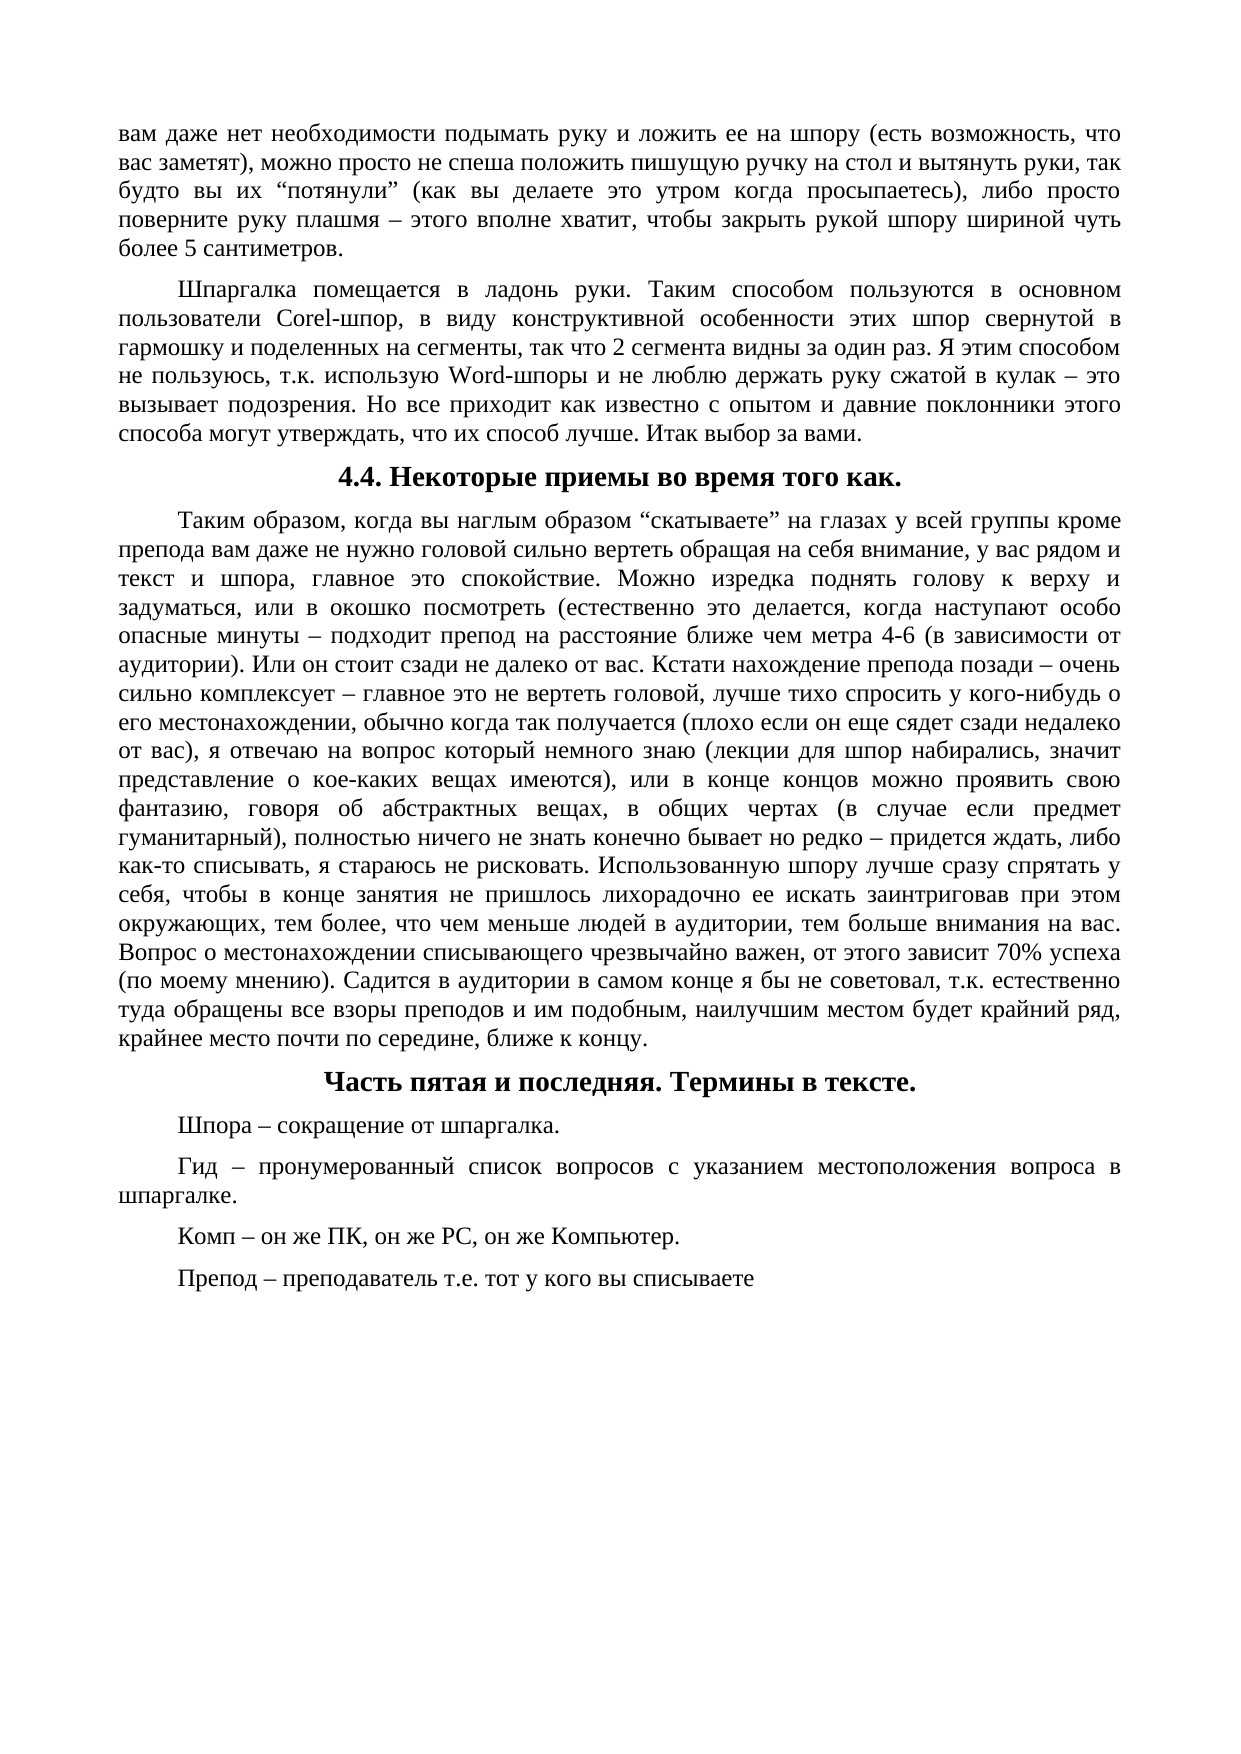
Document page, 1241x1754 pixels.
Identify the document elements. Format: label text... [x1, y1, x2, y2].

text Часть пятая и последняя. Термины в тексте. [118, 1064, 1122, 1098]
text Шпора – сокращение от шпаргалка. [118, 1110, 1122, 1139]
text Комп – он же ПК, он же PC, он же Компьютер. [118, 1221, 1122, 1250]
text Гид – пронумерованный список вопросов с указанием местоположения вопроса в шпаргалке. [118, 1151, 1122, 1209]
text Шпаргалка помещается в ладонь руки. Таким способом пользуются в основном пользователи Corel-шпор, в виду конструктивной особенности этих шпор свернутой в гармошку и поделенных на сегменты, так что 2 сегмента видны за один раз. Я этим способом не пользуюсь, т.к. использую Word-шпоры и не люблю держать руку сжатой в кулак – это вызывает подозрения. Но все приходит как известно с опытом и давние поклонники этого способа могут утверждать, что их способ лучше. Итак выбор за вами. [118, 274, 1122, 447]
text Препод – преподаватель т.е. тот у кого вы списываете [118, 1263, 1122, 1291]
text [118, 118, 1122, 262]
text 4.4. Некоторые приемы во время того как. [118, 459, 1122, 493]
text Таким образом, когда вы наглым образом “скатываете” на глазах у всей группы кроме препода вам даже не нужно головой сильно вертеть обращая на себя внимание, у вас рядом и текст и шпора, главное это спокойствие. Можно изредка поднять голову к верху и задуматься, или в окошко посмотреть (естественно это делается, когда наступают особо опасные минуты – подходит препод на расстояние ближе чем метра 4-6 (в зависимости от аудитории). Или он стоит сзади не далеко от вас. Кстати нахождение препода позади – очень сильно комплексует – главное это не вертеть головой, лучше тихо спросить у кого-нибудь о его местонахождении, обычно когда так получается (плохо если он еще сядет сзади недалеко от вас), я отвечаю на вопрос который немного знаю (лекции для шпор набирались, значит представление о кое-каких вещах имеются), или в конце концов можно проявить свою фантазию, говоря об абстрактных вещах, в общих чертах (в случае если предмет гуманитарный), полностью ничего не знать конечно бывает но редко – придется ждать, либо как-то списывать, я стараюсь не рисковать. Использованную шпору лучше сразу спрятать у себя, чтобы в конце занятия не пришлось лихорадочно ее искать заинтриговав при этом окружающих, тем более, что чем меньше людей в аудитории, тем больше внимания на вас. Вопрос о местонахождении списывающего чрезвычайно важен, от этого зависит 70% успеха (по моему мнению). Садится в аудитории в самом конце я бы не советовал, т.к. естественно туда обращены все взоры преподов и им подобным, наилучшим местом будет крайний ряд, крайнее место почти по середине, ближе к концу. [118, 505, 1122, 1052]
